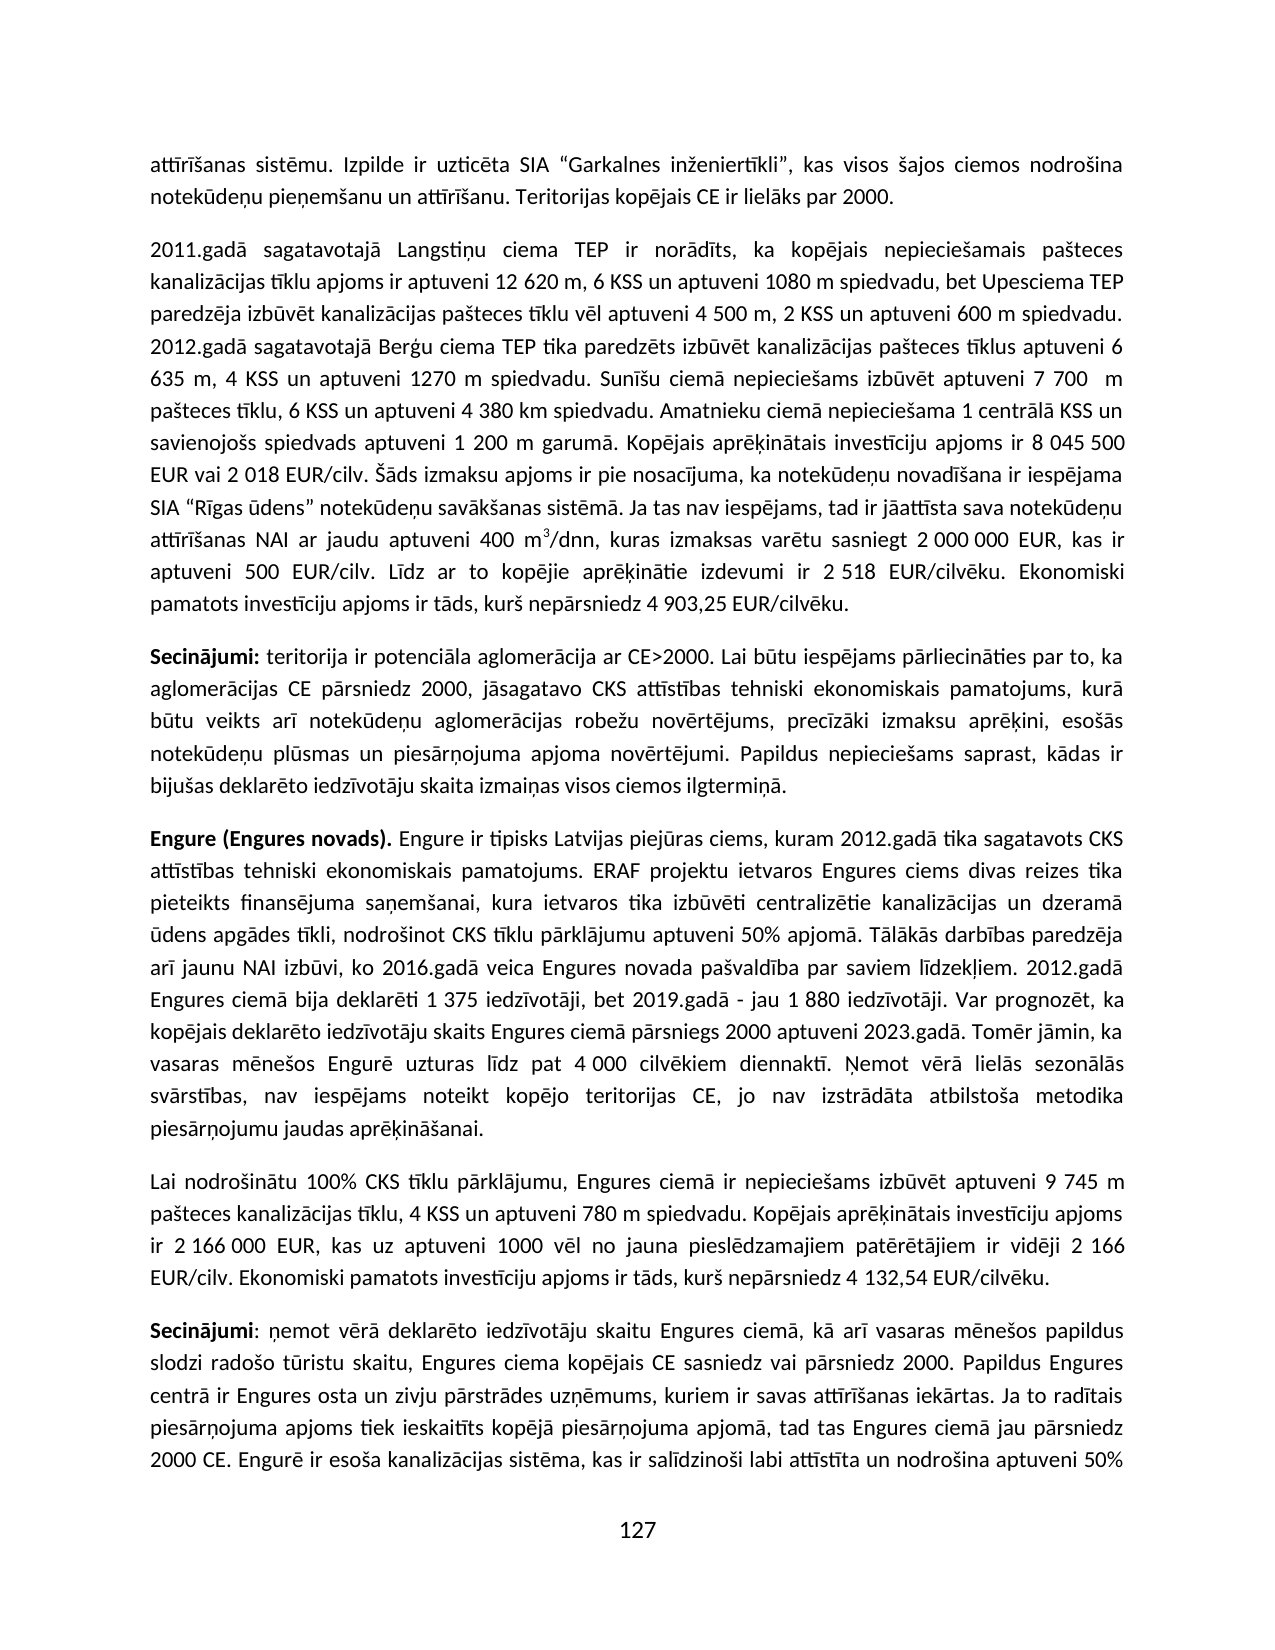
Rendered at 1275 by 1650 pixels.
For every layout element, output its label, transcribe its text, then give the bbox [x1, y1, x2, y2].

text Lai nodrošinātu 100% CKS tīklu pārklājumu, Engures ciemā ir nepieciešams izbūvēt aptuveni 9 745 m pašteces kanalizācijas tīklu, 4 KSS un aptuveni 780 m spiedvadu. Kopējais aprēķinātais investīciju apjoms ir 2 166 000 EUR, kas uz aptuveni 1000 vēl no jauna pieslēdzamajiem patērētājiem ir vidēji 2 166 EUR/cilv. Ekonomiski pamatots investīciju apjoms ir tāds, kurš nepārsniedz 4 132,54 EUR/cilvēku. [150, 1167, 1125, 1291]
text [150, 1316, 1125, 1473]
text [150, 150, 1125, 210]
text 2011.gadā sagatavotajā Langstiņu ciema TEP ir norādīts, ka kopējais nepieciešamais pašteces kanalizācijas tīklu apjoms ir aptuveni 12 620 m, 6 KSS un aptuveni 1080 m spiedvadu, bet Upesciema TEP paredzēja izbūvēt kanalizācijas pašteces tīklu vēl aptuveni 4 500 m, 2 KSS un aptuveni 600 m spiedvadu. 2012.gadā sagatavotajā Berģu ciema TEP tika paredzēts izbūvēt kanalizācijas pašteces tīklus aptuveni 6 635 m, 4 KSS un aptuveni 1270 m spiedvadu. Sunīšu ciemā nepieciešams izbūvēt aptuveni 7 700 m pašteces tīklu, 6 KSS un aptuveni 4 380 km spiedvadu. Amatnieku ciemā nepieciešama 1 centrālā KSS un savienojošs spiedvads aptuveni 1 200 m garumā. Kopējais aprēķinātais investīciju apjoms ir 8 045 500 EUR vai 2 018 EUR/cilv. Šāds izmaksu apjoms ir pie nosacījuma, ka notekūdeņu novadīšana ir iespējama SIA “Rīgas ūdens” notekūdeņu savākšanas sistēmā. Ja tas nav iespējams, tad ir jāattīsta sava notekūdeņu attīrīšanas NAI ar jaudu aptuveni 400 m3/dnn, kuras izmaksas varētu sasniegt 2 000 000 EUR, kas ir aptuveni 500 EUR/cilv. Līdz ar to kopējie aprēķinātie izdevumi ir 2 518 EUR/cilvēku. Ekonomiski pamatots investīciju apjoms ir tāds, kurš nepārsniedz 4 903,25 EUR/cilvēku. [150, 235, 1125, 617]
text Engure (Engures novads). Engure ir tipisks Latvijas piejūras ciems, kuram 2012.gadā tika sagatavots CKS attīstības tehniski ekonomiskais pamatojums. ERAF projektu ietvaros Engures ciems divas reizes tika pieteikts finansējuma saņemšanai, kura ietvaros tika izbūvēti centralizētie kanalizācijas un dzeramā ūdens apgādes tīkli, nodrošinot CKS tīklu pārklājumu aptuveni 50% apjomā. Tālākās darbības paredzēja arī jaunu NAI izbūvi, ko 2016.gadā veica Engures novada pašvaldība par saviem līdzekļiem. 2012.gadā Engures ciemā bija deklarēti 1 375 iedzīvotāji, bet 2019.gadā - jau 1 880 iedzīvotāji. Var prognozēt, ka kopējais deklarēto iedzīvotāju skaits Engures ciemā pārsniegs 2000 aptuveni 2023.gadā. Tomēr jāmin, ka vasaras mēnešos Engurē uzturas līdz pat 4 000 cilvēkiem diennaktī. Ņemot vērā lielās sezonālās svārstības, nav iespējams noteikt kopējo teritorijas CE, jo nav izstrādāta atbilstoša metodika piesārņojumu jaudas aprēķināšanai. [150, 824, 1125, 1142]
text Secinājumi: teritorija ir potenciāla aglomerācija ar CE>2000. Lai būtu iespējams pārliecināties par to, ka aglomerācijas CE pārsniedz 2000, jāsagatavo CKS attīstības tehniski ekonomiskais pamatojums, kurā būtu veikts arī notekūdeņu aglomerācijas robežu novērtējums, precīzāki izmaksu aprēķini, esošās notekūdeņu plūsmas un piesārņojuma apjoma novērtējumi. Papildus nepieciešams saprast, kādas ir bijušas deklarēto iedzīvotāju skaita izmaiņas visos ciemos ilgtermiņā. [150, 642, 1125, 799]
